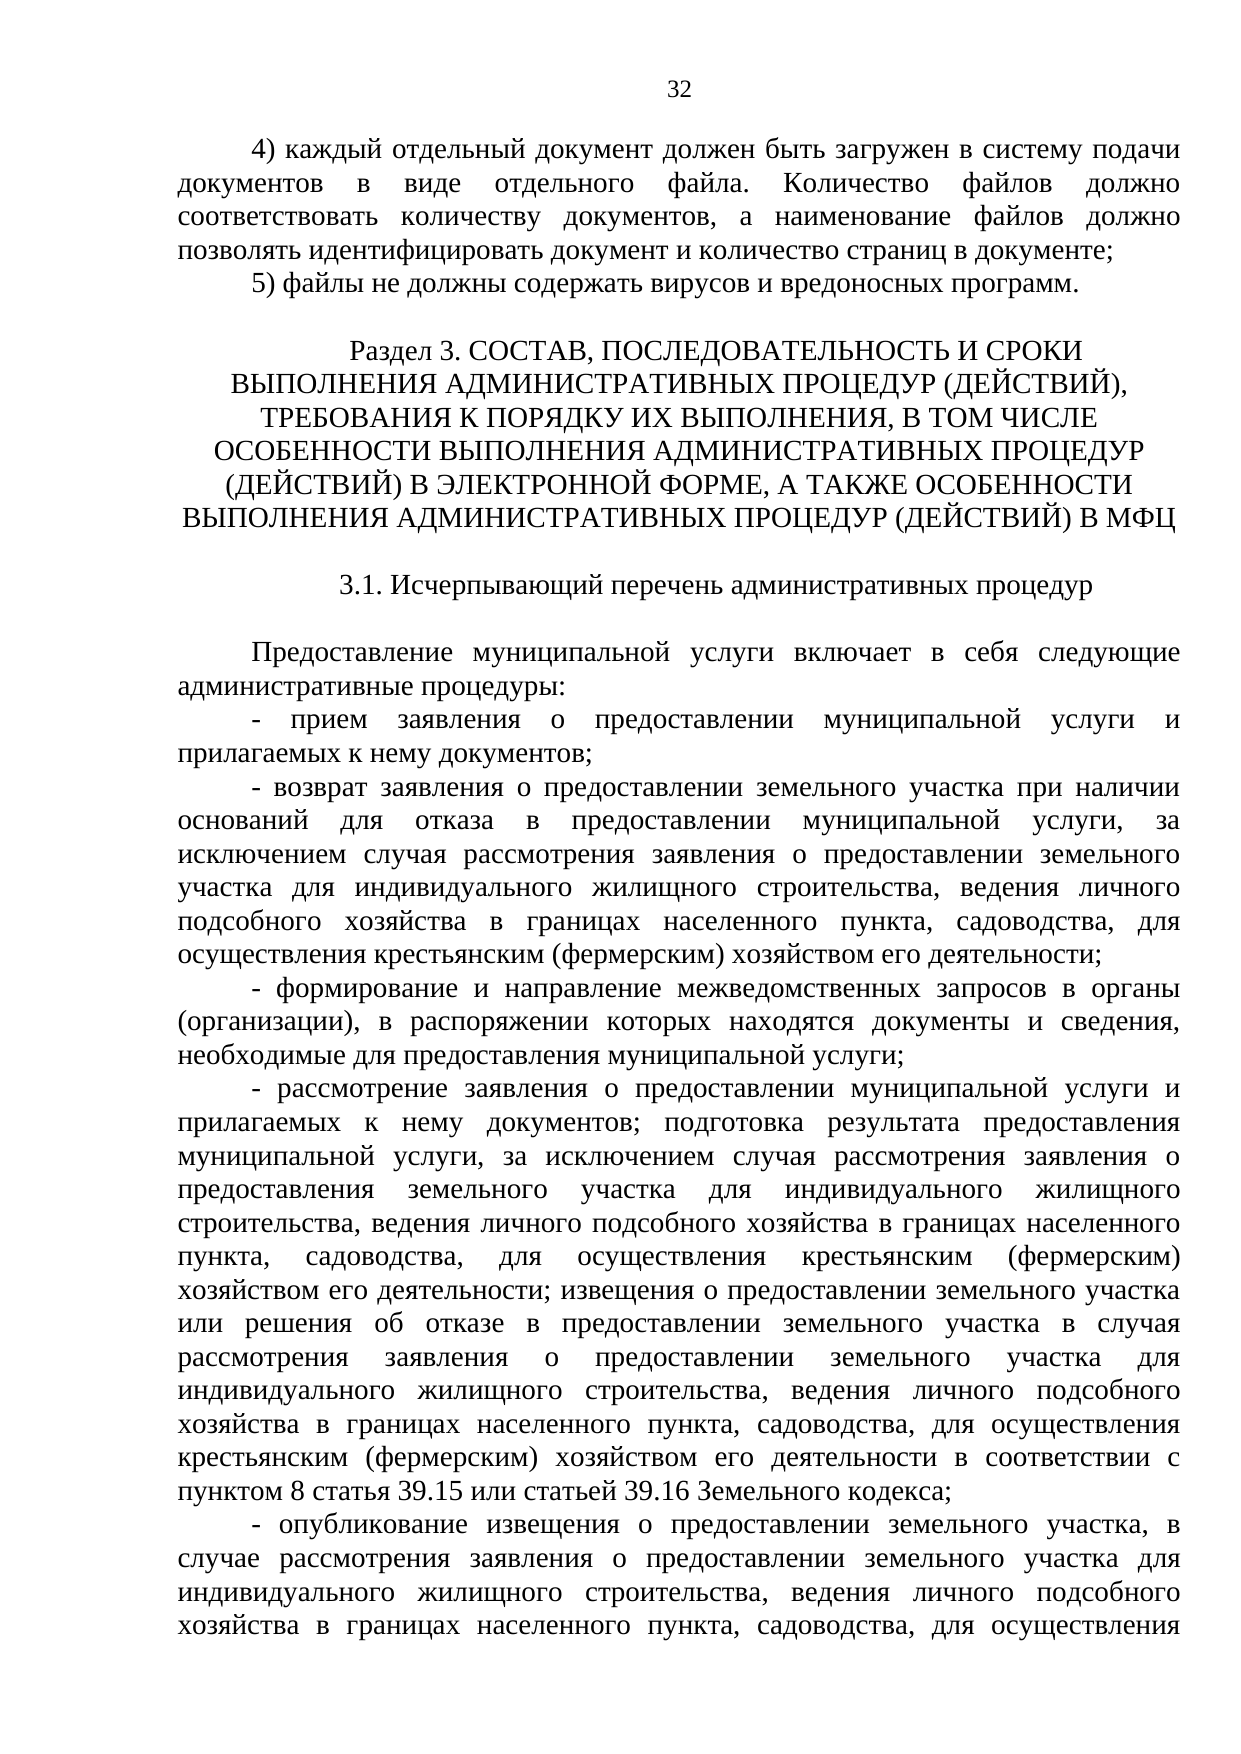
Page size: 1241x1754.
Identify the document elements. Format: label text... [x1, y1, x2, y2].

text - прием заявления о предоставлении муниципальной услуги и прилагаемых к нему документов; [177, 702, 1181, 769]
text Раздел 3. СОСТАВ, ПОСЛЕДОВАТЕЛЬНОСТЬ И СРОКИ ВЫПОЛНЕНИЯ АДМИНИСТРАТИВНЫХ ПРОЦЕДУР (ДЕЙСТВИЙ), требования к порядку их выполнения, в том числе особенности выполнения административных процедур (действий) в электронной форме, а также особенности выполнения административных процедур (действий) в МФЦ [177, 333, 1181, 534]
text 5) файлы не должны содержать вирусов и вредоносных программ. [177, 266, 1181, 299]
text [177, 1507, 1181, 1641]
text - возврат заявления о предоставлении земельного участка при наличии оснований для отказа в предоставлении муниципальной услуги, за исключением случая рассмотрения заявления о предоставлении земельного участка для индивидуального жилищного строительства, ведения личного подсобного хозяйства в границах населенного пункта, садоводства, для осуществления крестьянским (фермерским) хозяйством его деятельности; [177, 769, 1181, 970]
text Предоставление муниципальной услуги включает в себя следующие административные процедуры: [177, 634, 1181, 702]
text 3.1. Исчерпывающий перечень административных процедур [177, 567, 1181, 601]
text 4) каждый отдельный документ должен быть загружен в систему подачи документов в виде отдельного файла. Количество файлов должно соответствовать количеству документов, а наименование файлов должно позволять идентифицировать документ и количество страниц в документе; [177, 131, 1181, 266]
text - формирование и направление межведомственных запросов в органы (организации), в распоряжении которых находятся документы и сведения, необходимые для предоставления муниципальной услуги; [177, 970, 1181, 1071]
text - рассмотрение заявления о предоставлении муниципальной услуги и прилагаемых к нему документов; подготовка результата предоставления муниципальной услуги, за исключением случая рассмотрения заявления о предоставления земельного участка для индивидуального жилищного строительства, ведения личного подсобного хозяйства в границах населенного пункта, садоводства, для осуществления крестьянским (фермерским) хозяйством его деятельности; извещения о предоставлении земельного участка или решения об отказе в предоставлении земельного участка в случая рассмотрения заявления о предоставлении земельного участка для индивидуального жилищного строительства, ведения личного подсобного хозяйства в границах населенного пункта, садоводства, для осуществления крестьянским (фермерским) хозяйством его деятельности в соответствии с пунктом 8 статья 39.15 или статьей 39.16 Земельного кодекса; [177, 1071, 1181, 1507]
